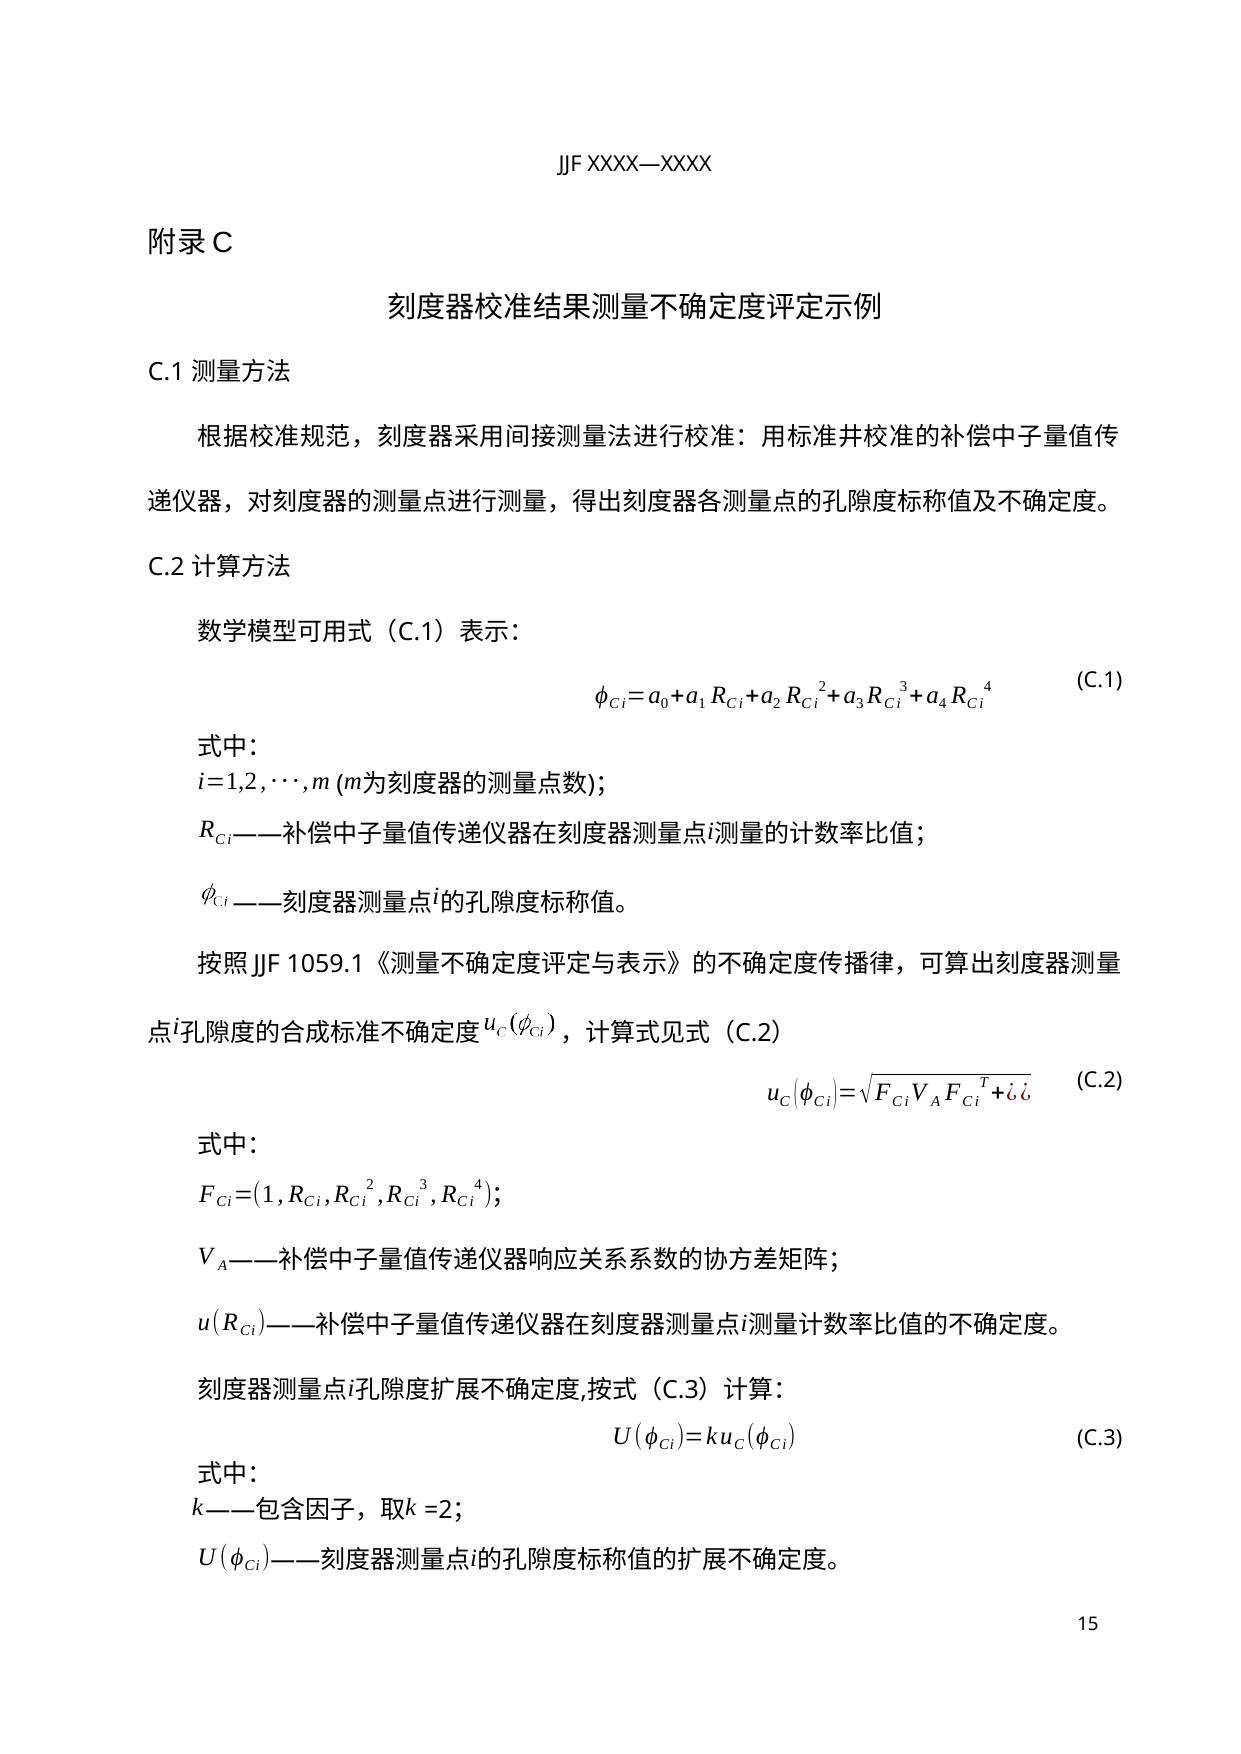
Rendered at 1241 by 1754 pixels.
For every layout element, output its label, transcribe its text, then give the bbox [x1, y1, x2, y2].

text 刻度器测量点孔隙度扩展不确定度,按式（C.3）计算： [148, 1356, 1122, 1421]
subtitle 附录C [148, 207, 1122, 272]
text 式中： [148, 727, 1122, 763]
text 按照JJF 1059.1《测量不确定度评定与表示》的不确定度传播律，可算出刻度器测量点孔隙度的合成标准不确定度，计算式见式（C.2） [148, 929, 1122, 1059]
text 式中： [148, 1453, 1122, 1489]
text ——刻度器测量点的孔隙度标称值。 [148, 864, 1122, 929]
text ——补偿中子量值传递仪器在刻度器测量点测量的计数率比值； [148, 799, 1122, 864]
list 刻度器校准结果测量不确定度评定示例 [148, 272, 1122, 337]
list C.2 计算方法 [148, 532, 1122, 597]
text (C.2) [148, 1059, 1122, 1124]
text (C.3) [148, 1421, 1122, 1453]
text ——补偿中子量值传递仪器响应关系系数的协方差矩阵； [148, 1226, 1122, 1291]
text ——刻度器测量点的孔隙度标称值的扩展不确定度。 [148, 1526, 1122, 1591]
text (为刻度器的测量点数)； [148, 763, 1122, 799]
text ； [148, 1161, 1122, 1226]
text 数学模型可用式（C.1）表示： [148, 597, 1122, 662]
text 根据校准规范，刻度器采用间接测量法进行校准：用标准井校准的补偿中子量值传递仪器，对刻度器的测量点进行测量，得出刻度器各测量点的孔隙度标称值及不确定度。 [148, 402, 1122, 532]
list C.1 测量方法 [148, 337, 1122, 402]
text (C.1) [148, 662, 1122, 727]
text ——包含因子，取 =2； [148, 1489, 1122, 1526]
text ——补偿中子量值传递仪器在刻度器测量点测量计数率比值的不确定度。 [148, 1291, 1122, 1356]
text 式中： [148, 1124, 1122, 1161]
